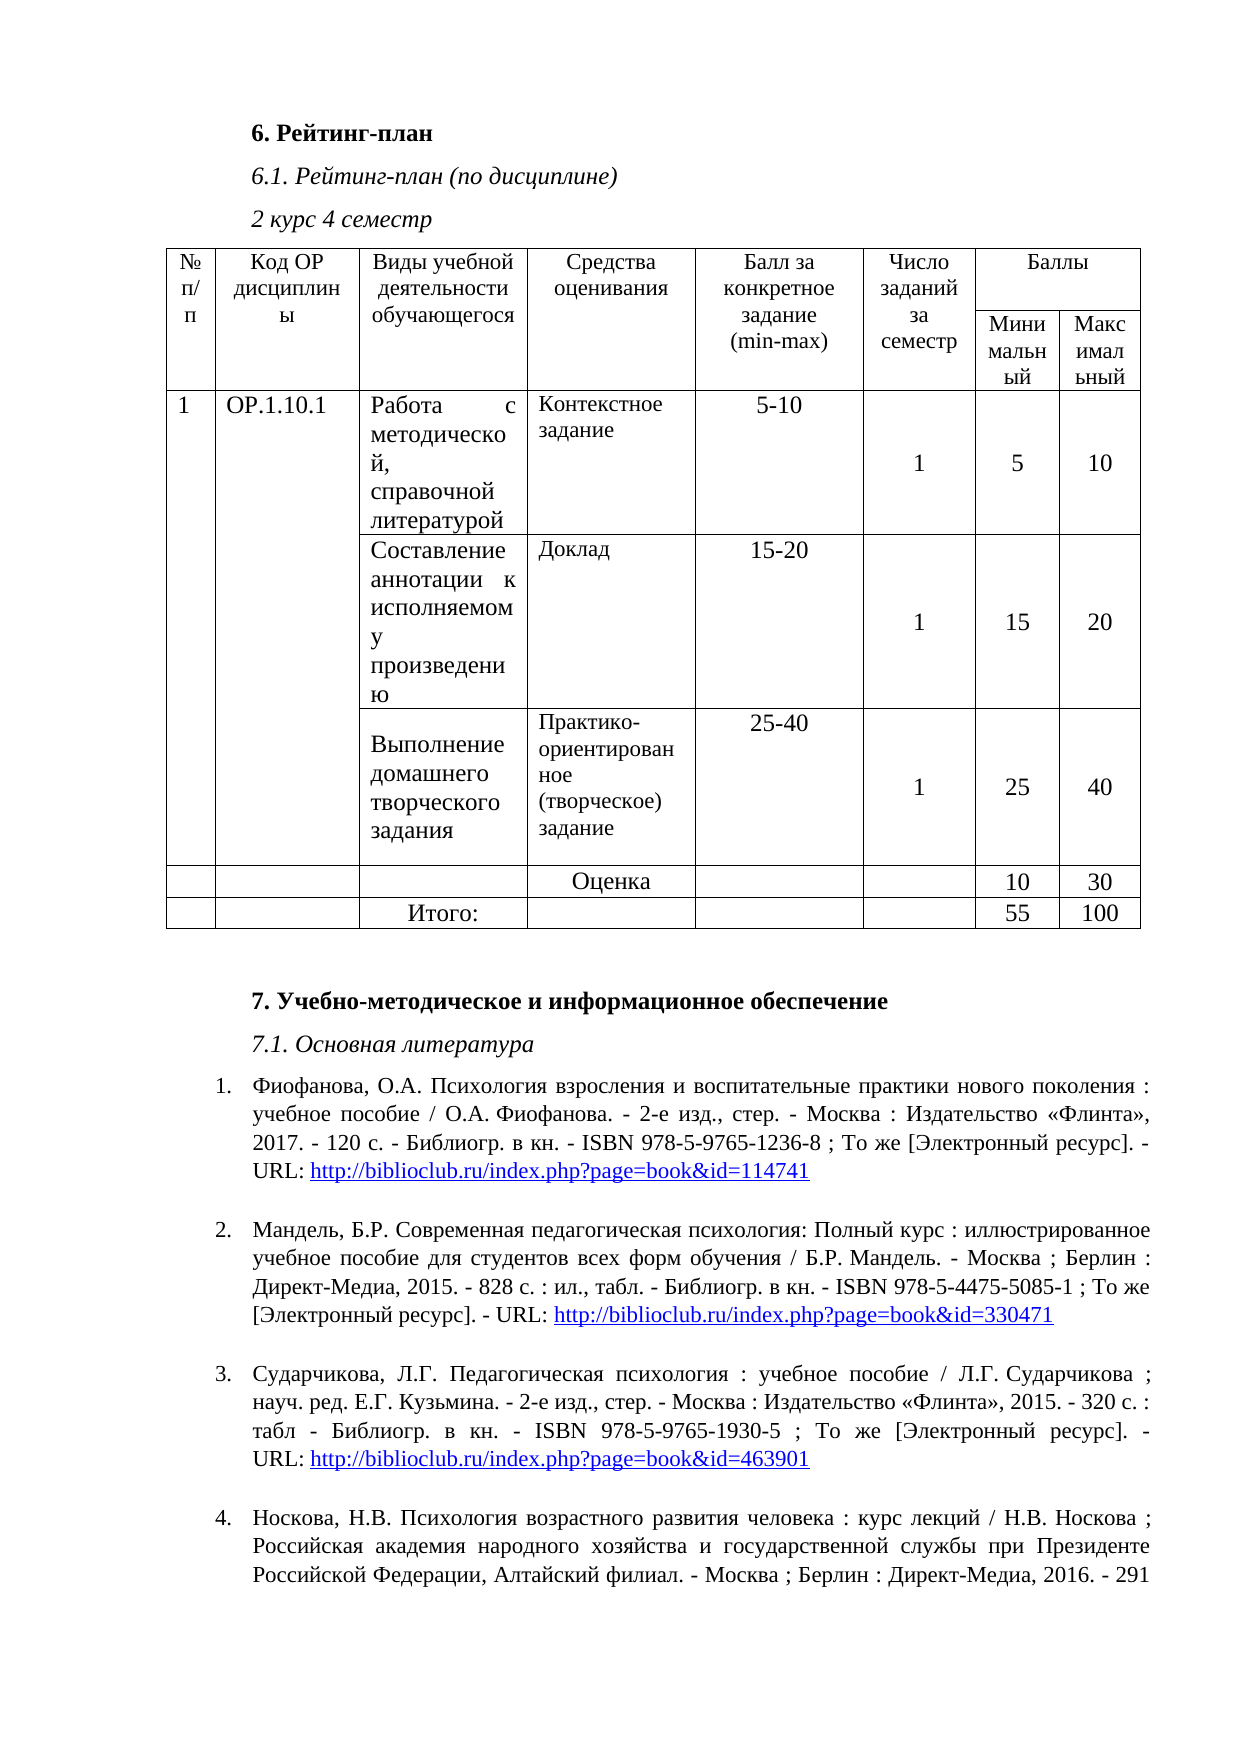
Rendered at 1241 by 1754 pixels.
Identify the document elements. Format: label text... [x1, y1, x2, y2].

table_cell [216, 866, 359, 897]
list Сударчикова, Л.Г. Педагогическая психология : учебное пособие / Л.Г. Сударчикова ; науч. ред. Е.Г. Кузьмина. - 2-е изд., стер. - Москва : Издательство «Флинта», 2015. - 320 с. : табл - Библиогр. в кн. - ISBN 978-5-9765-1930-5 ; То же [Электронный ресурс]. - URL: http://biblioclub.ru/index.php?page=book&id=463901 [215, 1360, 1152, 1472]
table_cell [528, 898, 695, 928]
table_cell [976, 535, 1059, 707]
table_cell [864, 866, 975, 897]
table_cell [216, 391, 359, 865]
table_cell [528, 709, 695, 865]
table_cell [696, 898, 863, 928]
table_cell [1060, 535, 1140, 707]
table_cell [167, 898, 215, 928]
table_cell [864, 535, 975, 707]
list Мандель, Б.Р. Современная педагогическая психология: Полный курс : иллюстрированное учебное пособие для студентов всех форм обучения / Б.Р. Мандель. - Москва ; Берлин : Директ-Медиа, 2015. - 828 с. : ил., табл. - Библиогр. в кн. - ISBN 978-5-4475-5085-1 ; То же [Электронный ресурс]. - URL: http://biblioclub.ru/index.php?page=book&id=330471 [215, 1216, 1152, 1328]
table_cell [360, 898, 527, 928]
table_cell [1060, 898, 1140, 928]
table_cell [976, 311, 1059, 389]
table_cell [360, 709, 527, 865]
text 7.1. Основная литература [177, 1029, 1152, 1058]
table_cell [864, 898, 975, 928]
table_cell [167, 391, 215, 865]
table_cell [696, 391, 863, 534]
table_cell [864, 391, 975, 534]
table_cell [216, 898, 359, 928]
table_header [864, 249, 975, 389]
text 7. Учебно-методическое и информационное обеспечение [177, 986, 1152, 1014]
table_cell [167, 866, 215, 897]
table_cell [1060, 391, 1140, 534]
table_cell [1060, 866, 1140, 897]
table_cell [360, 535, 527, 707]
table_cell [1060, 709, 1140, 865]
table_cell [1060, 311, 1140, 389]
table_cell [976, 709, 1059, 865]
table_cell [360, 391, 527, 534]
text 6.1. Рейтинг-план (по дисциплине) [177, 161, 1152, 190]
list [215, 1504, 1152, 1587]
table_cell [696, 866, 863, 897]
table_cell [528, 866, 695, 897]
text 2 курс 4 семестр [177, 204, 1152, 233]
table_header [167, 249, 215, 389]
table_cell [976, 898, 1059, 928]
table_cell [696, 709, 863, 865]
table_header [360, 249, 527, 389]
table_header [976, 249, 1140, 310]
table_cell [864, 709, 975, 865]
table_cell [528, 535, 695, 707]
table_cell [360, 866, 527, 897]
text 6. Рейтинг-план [177, 118, 1152, 147]
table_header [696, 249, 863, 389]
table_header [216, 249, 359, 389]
list Фиофанова, О.А. Психология взросления и воспитательные практики нового поколения : учебное пособие / О.А. Фиофанова. - 2-е изд., стер. - Москва : Издательство «Флинта», 2017. - 120 с. - Библиогр. в кн. - ISBN 978-5-9765-1236-8 ; То же [Электронный ресурс]. - URL: http://biblioclub.ru/index.php?page=book&id=114741 [215, 1072, 1152, 1184]
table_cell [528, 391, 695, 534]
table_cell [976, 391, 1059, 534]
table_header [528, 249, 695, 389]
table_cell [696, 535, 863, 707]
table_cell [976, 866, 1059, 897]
